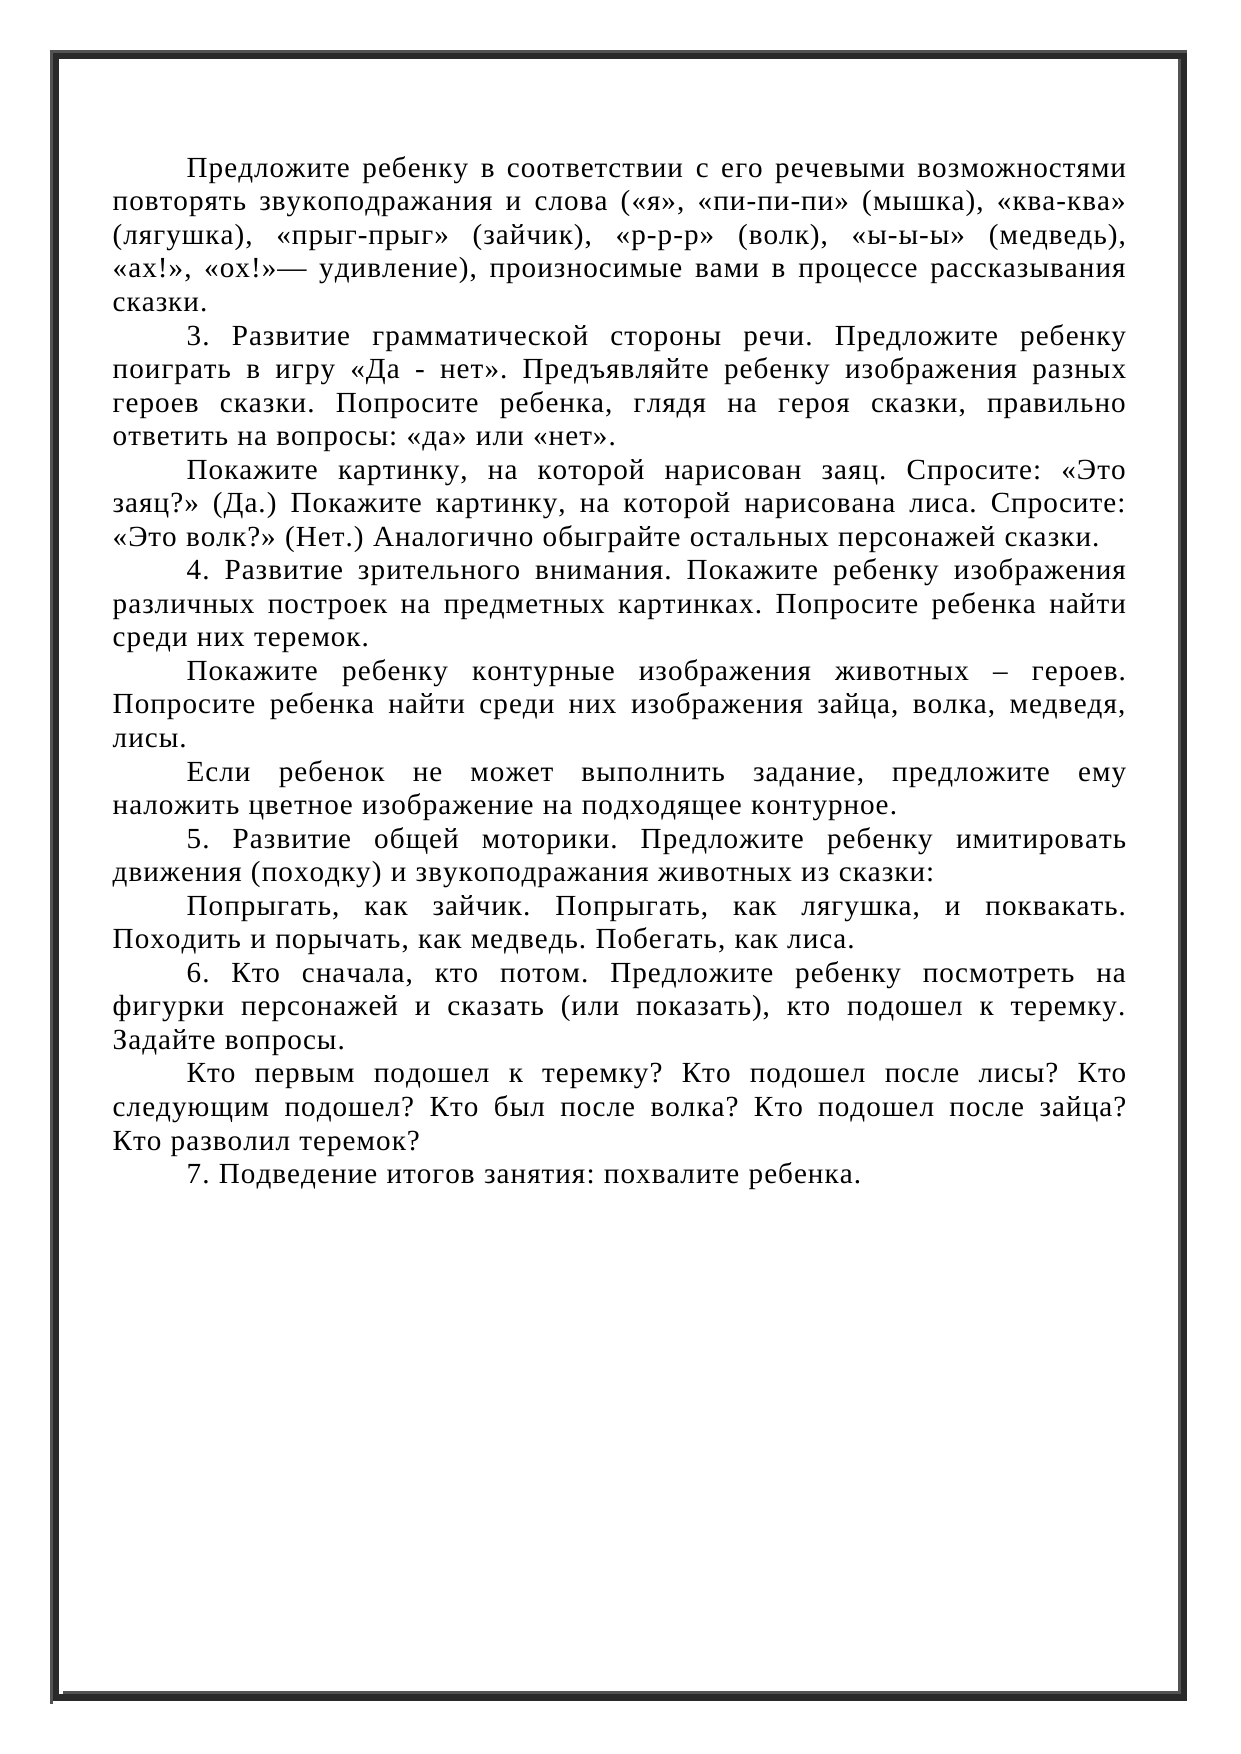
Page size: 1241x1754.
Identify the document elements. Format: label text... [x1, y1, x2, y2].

text Покажите картинку, на которой нарисован заяц. Спросите: «Это заяц?» (Да.) Покажите картинку, на которой нарисована лиса. Спросите: «Это волк?» (Нет.) Аналогично обыграйте остальных персонажей сказки. [112, 452, 1128, 552]
text Если ребенок не может выполнить задание, предложите ему наложить цветное изображение на подходящее контурное. [112, 754, 1128, 821]
text 5. Развитие общей моторики. Предложите ребенку имитировать движения (походку) и звукоподражания животных из сказки: [112, 821, 1128, 888]
text 6. Кто сначала, кто потом. Предложите ребенку посмотреть на фигурки персонажей и сказать (или показать), кто подошел к теремку. Задайте вопросы. [112, 955, 1128, 1056]
text 3. Развитие грамматической стороны речи. Предложите ребенку поиграть в игру «Да - нет». Предъявляйте ребенку изображения разных героев сказки. Попросите ребенка, глядя на героя сказки, правильно ответить на вопросы: «да» или «нет». [112, 318, 1128, 452]
text 7. Подведение итогов занятия: похвалите ребенка. [112, 1156, 1128, 1190]
text Покажите ребенку контурные изображения животных – героев. Попросите ребенка найти среди них изображения зайца, волка, медведя, лисы. [112, 653, 1128, 754]
text Кто первым подошел к теремку? Кто подошел после лисы? Кто следующим подошел? Кто был после волка? Кто подошел после зайца? Кто разволил теремок? [112, 1056, 1128, 1156]
text Попрыгать, как зайчик. Попрыгать, как лягушка, и поквакать. Походить и порычать, как медведь. Побегать, как лиса. [112, 888, 1128, 955]
text 4. Развитие зрительного внимания. Покажите ребенку изображения различных построек на предметных картинках. Попросите ребенка найти среди них теремок. [112, 552, 1128, 653]
text Предложите ребенку в соответствии с его речевыми возможностями повторять звукоподражания и слова («я», «пи-пи-пи» (мышка), «ква-ква» (лягушка), «прыг-прыг» (зайчик), «р-р-р» (волк), «ы-ы-ы» (медведь), «ах!», «ох!»— удивление), произносимые вами в процессе рассказывания сказки. [112, 150, 1128, 318]
